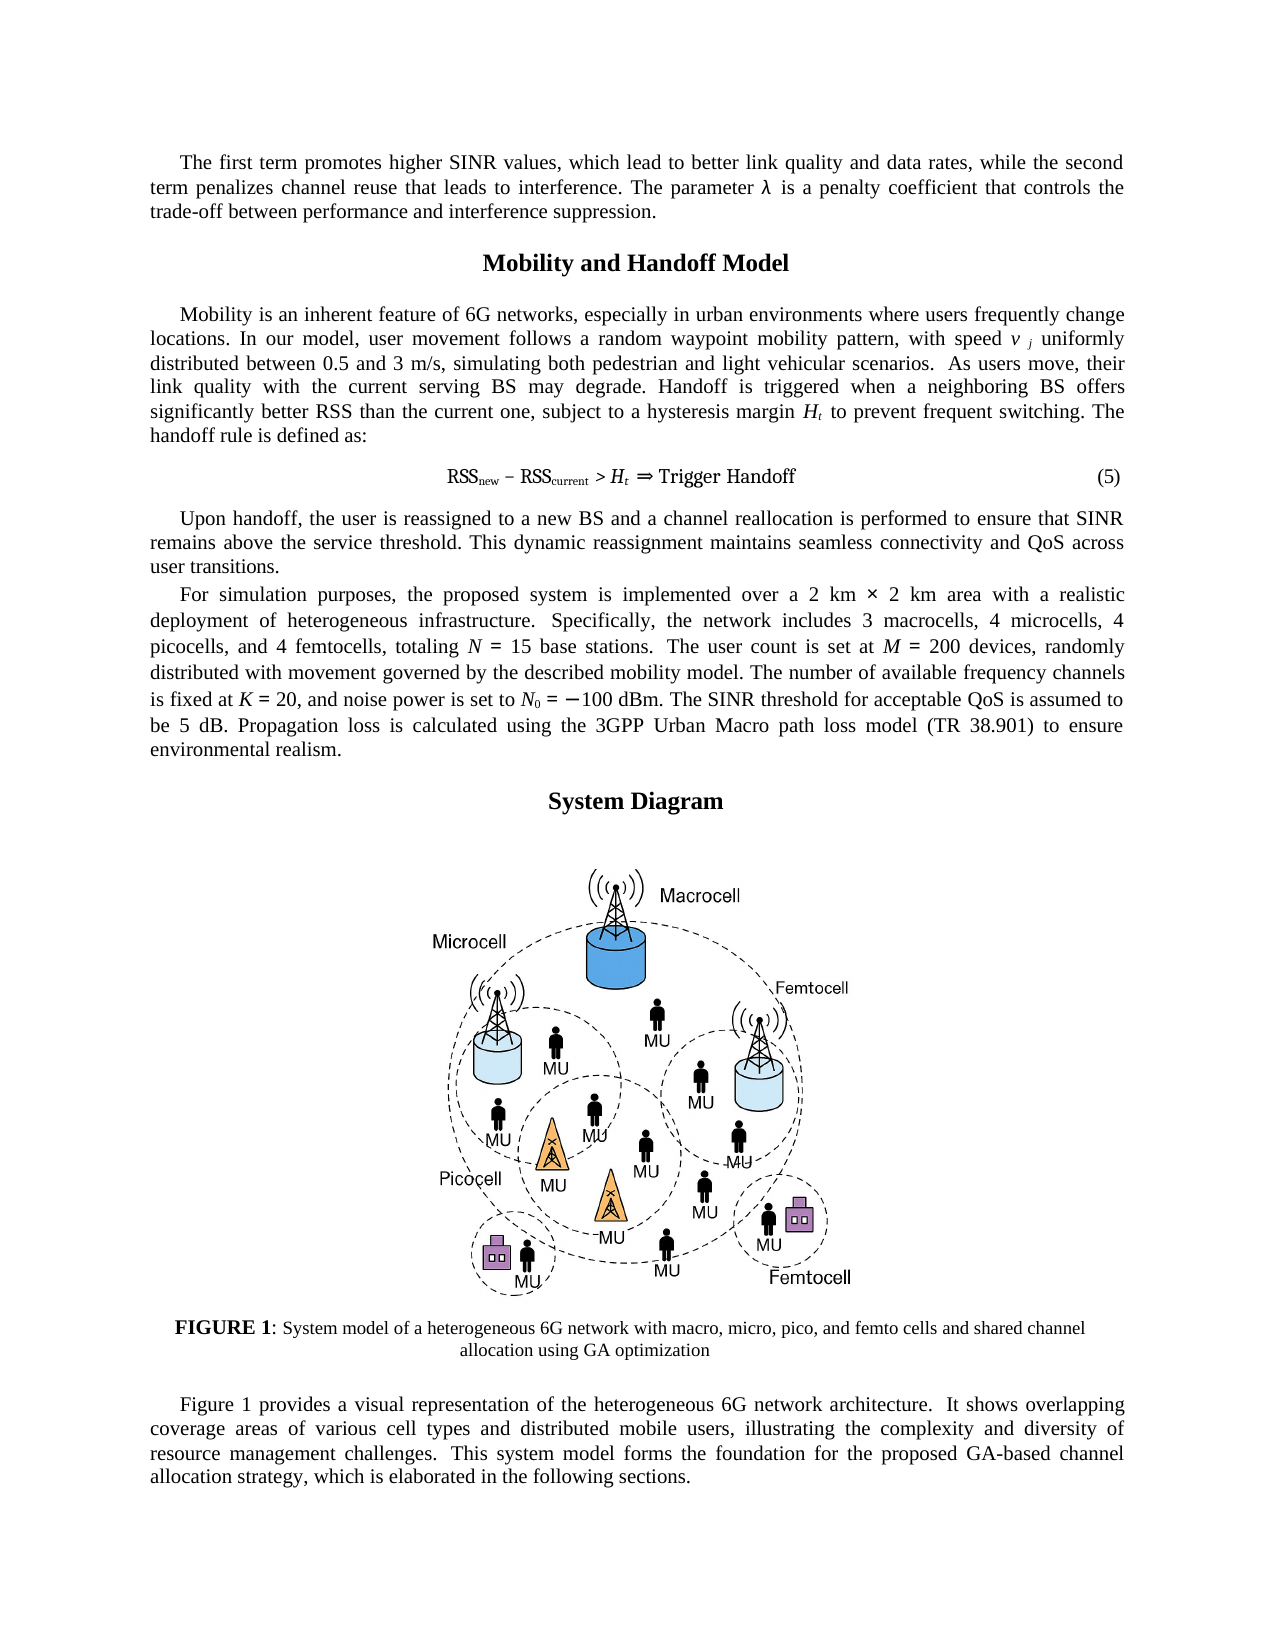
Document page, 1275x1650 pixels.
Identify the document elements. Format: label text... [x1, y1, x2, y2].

picture [407, 869, 872, 1304]
text The first term promotes higher SINR values, which lead to better link quality and data rates, while the second term penalizes channel reuse that leads to interference. The parameter λ is a penalty coefficient that controls the trade-off between performance and interference suppression. [150, 150, 1125, 223]
text Upon handoff, the user is reassigned to a new BS and a channel reallocation is performed to ensure that SINR remains above the service threshold. This dynamic reassignment maintains seamless connectivity and QoS across user transitions. [150, 506, 1125, 578]
subtitle System Diagram [150, 786, 1122, 814]
text For simulation purposes, the proposed system is implemented over a 2 km × 2 km area with a realistic deployment of heterogeneous infrastructure. Specifically, the network includes 3 macrocells, 4 microcells, 4 picocells, and 4 femtocells, totaling N = 15 base stations. The user count is set at M = 200 devices, randomly distributed with movement governed by the described mobility model. The number of available frequency channels is fixed at K = 20, and noise power is set to N0 = −100 dBm. The SINR threshold for acceptable QoS is assumed to be 5 dB. Propagation loss is calculated using the 3GPP Urban Macro path loss model (TR 38.901) to ensure environmental realism. [150, 579, 1125, 761]
text Mobility is an inherent feature of 6G networks, especially in urban environments where users frequently change locations. In our model, user movement follows a random waypoint mobility pattern, with speed v j uniformly distributed between 0.5 and 3 m/s, simulating both pedestrian and light vehicular scenarios. As users move, their link quality with the current serving BS may degrade. Handoff is triggered when a neighboring BS offers significantly better RSS than the current one, subject to a hysteresis margin Ht to prevent frequent switching. The handoff rule is defined as: [150, 302, 1125, 447]
subtitle Mobility and Handoff Model [150, 248, 1122, 277]
text RSSnew − RSScurrent > Ht ⇒ Trigger Handoff (5) [150, 464, 1125, 489]
text Figure 1 provides a visual representation of the heterogeneous 6G network architecture. It shows overlapping coverage areas of various cell types and distributed mobile users, illustrating the complexity and diversity of resource management challenges. This system model forms the foundation for the proposed GA-based channel allocation strategy, which is elaborated in the following sections. [150, 1392, 1125, 1488]
